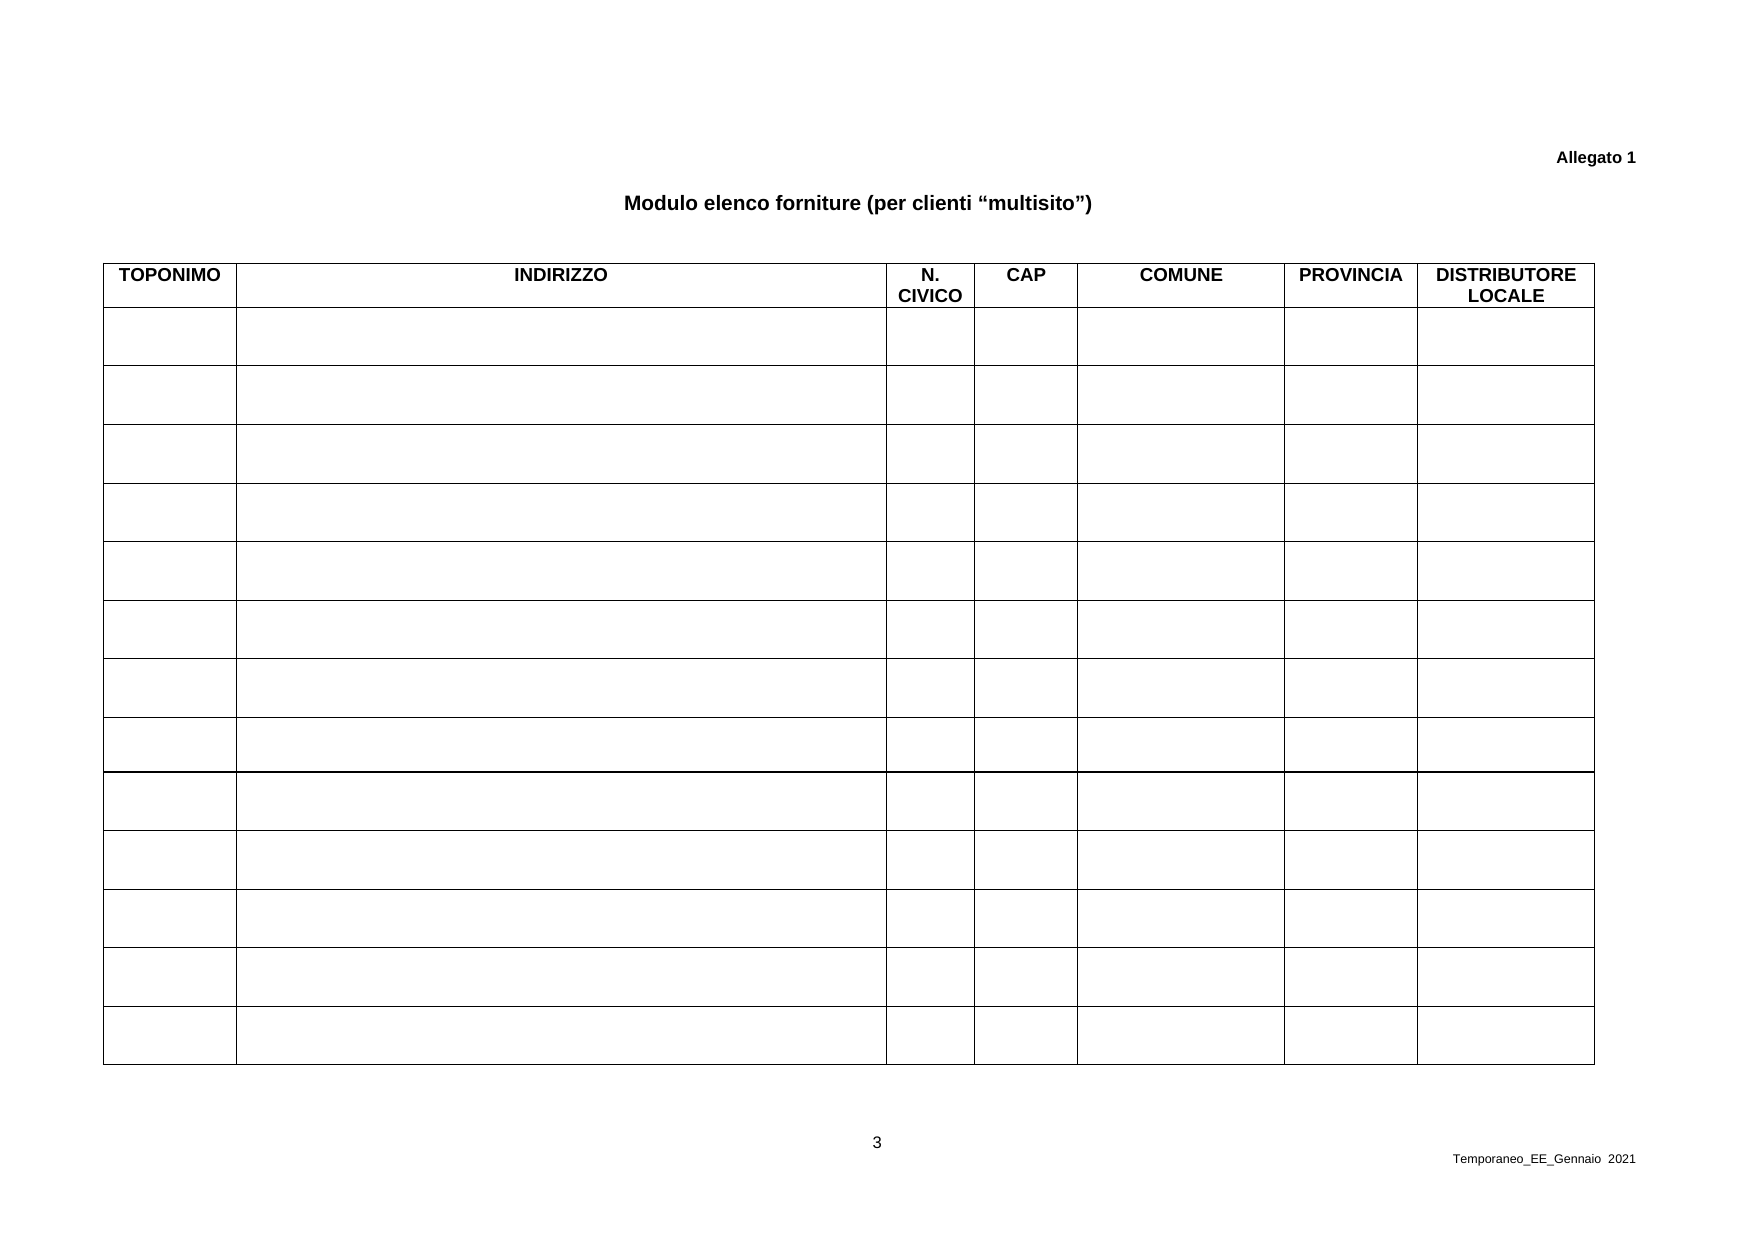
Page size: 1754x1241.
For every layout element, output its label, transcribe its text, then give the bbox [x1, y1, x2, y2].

table_cell [237, 890, 886, 947]
text Modulo elenco forniture (per clienti “multisito”) [81, 191, 1636, 215]
table_cell [887, 659, 974, 717]
table_cell [1285, 773, 1417, 830]
table_cell [975, 542, 1077, 599]
table_cell [887, 308, 974, 365]
table_cell [1418, 890, 1594, 947]
table_cell [1418, 484, 1594, 541]
table_cell [237, 542, 886, 599]
table_cell [1078, 659, 1284, 717]
table_cell [1285, 484, 1417, 541]
table_header PROVINCIA [1285, 264, 1417, 307]
table_cell [1418, 718, 1594, 771]
table_cell [237, 659, 886, 717]
table_cell [104, 890, 236, 947]
table_cell [1418, 601, 1594, 658]
table_cell [237, 484, 886, 541]
table_cell [1078, 1007, 1284, 1064]
table_cell [1078, 601, 1284, 658]
table_cell [237, 1007, 886, 1064]
table_cell [1285, 425, 1417, 482]
table_cell [1078, 890, 1284, 947]
table_cell [237, 948, 886, 1006]
table_cell [887, 484, 974, 541]
table_cell [975, 601, 1077, 658]
table_cell [1078, 831, 1284, 888]
table_cell [975, 659, 1077, 717]
table_cell [1078, 366, 1284, 424]
table_header COMUNE [1078, 264, 1284, 307]
table_cell [975, 718, 1077, 771]
table_cell [887, 366, 974, 424]
table_cell [887, 718, 974, 771]
text Allegato 1 [81, 148, 1636, 167]
table_cell [1418, 425, 1594, 482]
table_cell [104, 1007, 236, 1064]
table_cell [1078, 542, 1284, 599]
table_cell [237, 773, 886, 830]
table_cell [887, 773, 974, 830]
table_cell [1285, 542, 1417, 599]
table_cell [104, 601, 236, 658]
table_cell [887, 542, 974, 599]
table_cell [1078, 425, 1284, 482]
table_cell [1078, 948, 1284, 1006]
table_cell [887, 601, 974, 658]
table_cell [1418, 308, 1594, 365]
table_header CAP [975, 264, 1077, 307]
table_cell [1418, 1007, 1594, 1064]
table_cell [237, 601, 886, 658]
table_cell [1078, 308, 1284, 365]
table_cell [104, 425, 236, 482]
table_cell [237, 425, 886, 482]
table_header INDIRIZZO [237, 264, 886, 307]
table_cell [1418, 659, 1594, 717]
table_cell [975, 831, 1077, 888]
table_cell [104, 718, 236, 771]
table_cell [237, 366, 886, 424]
table_cell [887, 831, 974, 888]
table_cell [975, 484, 1077, 541]
table_cell [1418, 773, 1594, 830]
table_cell [1078, 773, 1284, 830]
table_cell [887, 425, 974, 482]
table_cell [1078, 484, 1284, 541]
table_cell [975, 1007, 1077, 1064]
table_cell [237, 718, 886, 771]
table_cell [1285, 659, 1417, 717]
table_cell [104, 831, 236, 888]
table_cell [887, 1007, 974, 1064]
table_cell [237, 831, 886, 888]
table_cell [1285, 718, 1417, 771]
table_cell [104, 659, 236, 717]
table_cell [1285, 890, 1417, 947]
table_cell [104, 773, 236, 830]
table_cell [1418, 366, 1594, 424]
table_cell [975, 366, 1077, 424]
table_cell [104, 308, 236, 365]
table_cell [975, 308, 1077, 365]
table_header TOPONIMO [104, 264, 236, 307]
table_cell [1418, 948, 1594, 1006]
table_header N. CIVICO [887, 264, 974, 307]
table_cell [1285, 831, 1417, 888]
table_cell [1285, 601, 1417, 658]
table_cell [975, 890, 1077, 947]
table_cell [975, 773, 1077, 830]
table_cell [1418, 542, 1594, 599]
table_cell [1418, 831, 1594, 888]
table_cell [1285, 366, 1417, 424]
table_header DISTRIBUTORE LOCALE [1418, 264, 1594, 307]
table_cell [104, 366, 236, 424]
table_cell [1285, 308, 1417, 365]
table_cell [1285, 948, 1417, 1006]
table_cell [975, 425, 1077, 482]
table_cell [975, 948, 1077, 1006]
table_cell [237, 308, 886, 365]
table_cell [1285, 1007, 1417, 1064]
table_cell [1078, 718, 1284, 771]
table_cell [104, 484, 236, 541]
table_cell [104, 948, 236, 1006]
table_cell [887, 948, 974, 1006]
table_cell [887, 890, 974, 947]
table_cell [104, 542, 236, 599]
